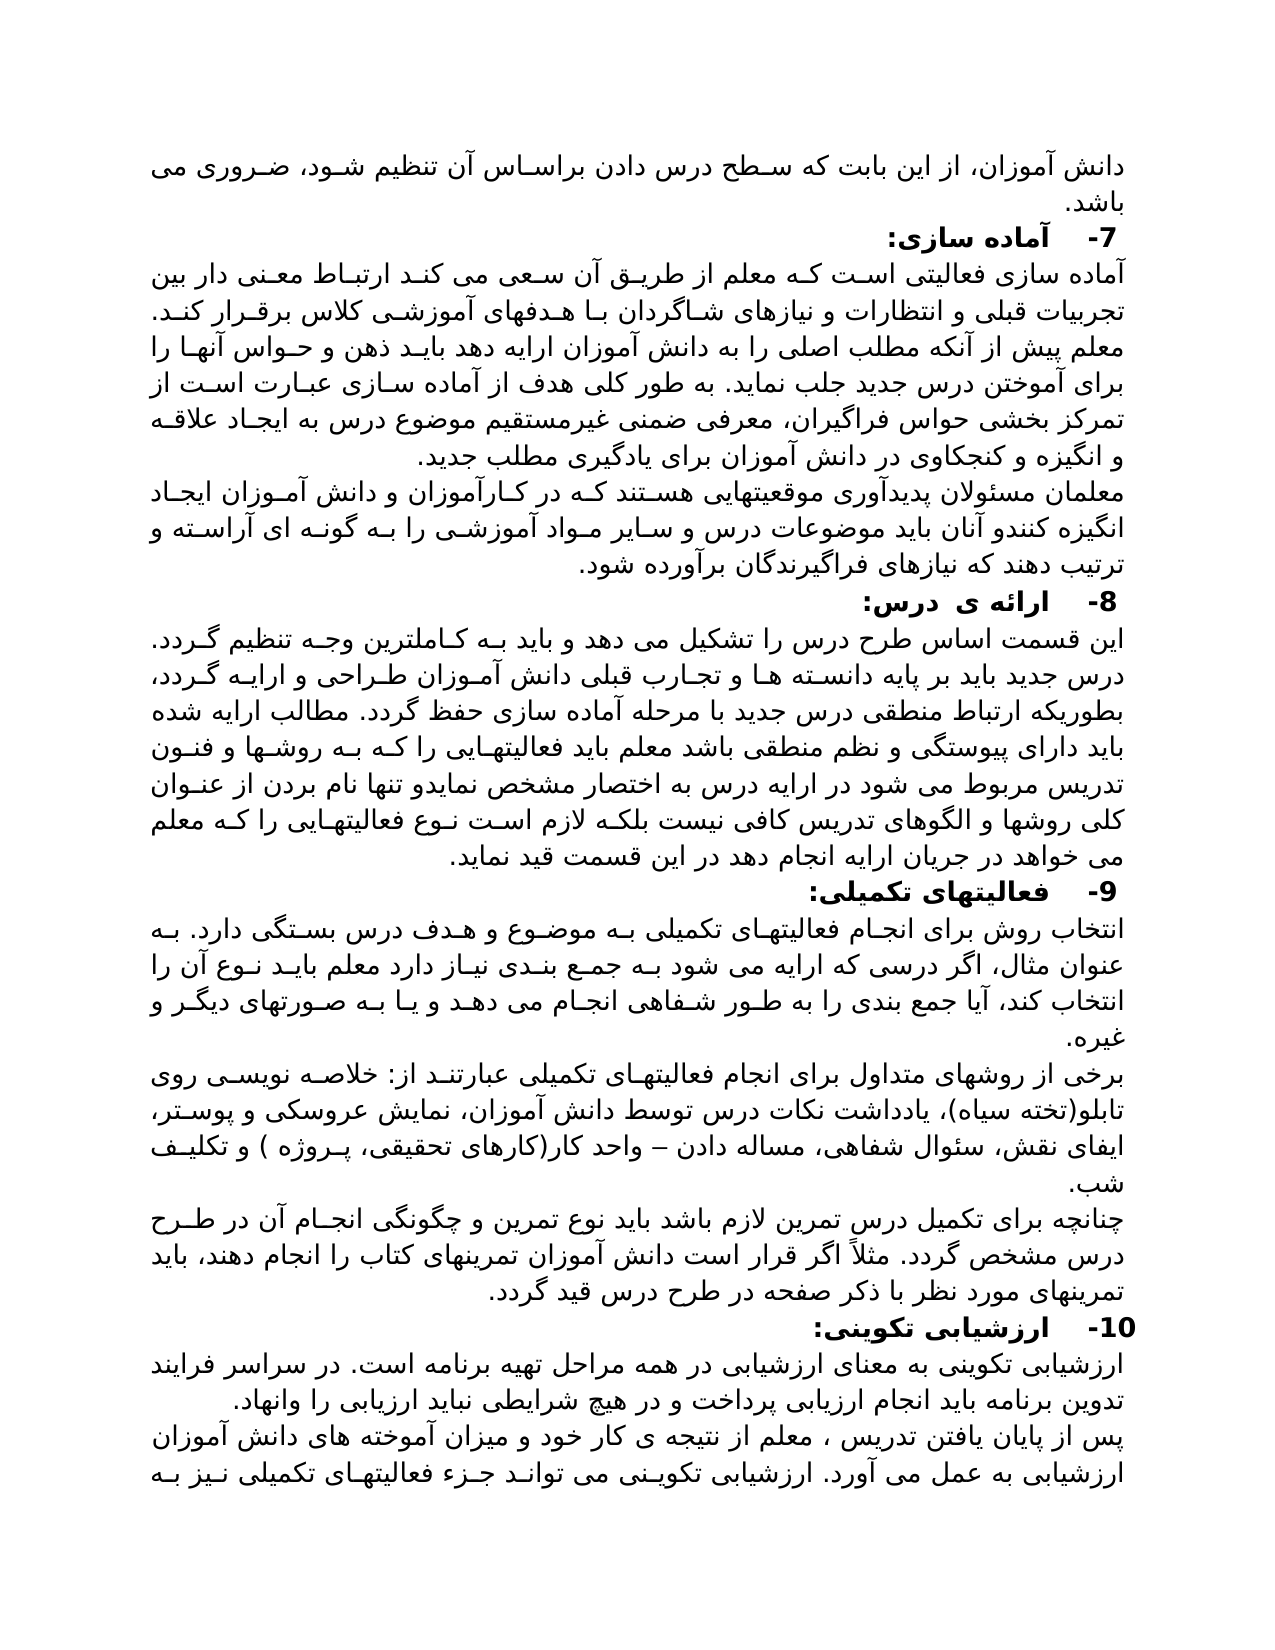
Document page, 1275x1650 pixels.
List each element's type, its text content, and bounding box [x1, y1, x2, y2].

list ارائه ی درس: [150, 585, 1087, 618]
text ارزشیابی تکوینی به معنای ارزشیابی در همه مراحل تهیه برنامه است. در سراسر فرایند تدوین برنامه باید انجام ارزیابی پرداخت و در هیچ شرایطی نباید ارزیابی را وانهاد. [150, 1348, 1125, 1416]
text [150, 1421, 1125, 1488]
text آماده سازی فعالیتی است که معلم از طریق آن سعی می کند ارتباط معنی دار بین تجربیات قبلی و انتظارات و نیازهای شاگردان با هدفهای آموزشی کلاس برقرار کند. معلم پیش از آنکه مطلب اصلی را به دانش آموزان ارایه دهد باید ذهن و حواس آنها را برای آموختن درس جدید جلب نماید. به طور کلی هدف از آماده سازی عبارت است از تمرکز بخشی حواس فراگیران، معرفی ضمنی غیرمستقیم موضوع درس به ایجاد علاقه و انگیزه و کنجکاوی در دانش آموزان برای یادگیری مطلب جدید. [150, 259, 1125, 472]
text این قسمت اساس طرح درس را تشکیل می دهد و باید به کاملترین وجه تنظیم گردد. درس جدید باید بر پایه دانسته ها و تجارب قبلی دانش آموزان طراحی و ارایه گردد، بطوریکه ارتباط منطقی درس جدید با مرحله آماده سازی حفظ گردد. مطالب ارایه شده باید دارای پیوستگی و نظم منطقی باشد معلم باید فعالیتهایی را که به روشها و فنون تدریس مربوط می شود در ارایه درس به اختصار مشخص نمایدو تنها نام بردن از عنوان کلی روشها و الگوهای تدریس کافی نیست بلکه لازم است نوع فعالیتهایی را که معلم می خواهد در جریان ارایه انجام دهد در این قسمت قید نماید. [150, 623, 1125, 872]
text برخی از روشهای متداول برای انجام فعالیتهای تکمیلی عبارتند از: خلاصه نویسی روی تابلو(تخته سیاه)، یادداشت نکات درس توسط دانش آموزان، نمایش عروسکی و پوستر، ایفای نقش، سئوال شفاهی، مساله دادن – واحد کار(کارهای تحقیقی، پروژه ) و تکلیف شب. [150, 1058, 1125, 1198]
text چنانچه برای تکمیل درس تمرین لازم باشد باید نوع تمرین و چگونگی انجام آن در طرح درس مشخص گردد. مثلاً اگر قرار است دانش آموزان تمرینهای کتاب را انجام دهند، باید تمرینهای مورد نظر با ذکر صفحه در طرح درس قید گردد. [150, 1203, 1125, 1307]
list فعالیتهای تکمیلی: [150, 877, 1087, 908]
list ارزشیابی تکوینی: [150, 1312, 1087, 1343]
text انتخاب روش برای انجام فعالیتهای تکمیلی به موضوع و هدف درس بستگی دارد. به عنوان مثال، اگر درسی که ارایه می شود به جمع بندی نیاز دارد معلم باید نوع آن را انتخاب کند، آیا جمع بندی را به طور شفاهی انجام می دهد و یا به صورتهای دیگر و غیره. [150, 913, 1125, 1053]
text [150, 150, 1125, 218]
text معلمان مسئولان پدیدآوری موقعیتهایی هستند که در کارآموزان و دانش آموزان ایجاد انگیزه کنندو آنان باید موضوعات درس و سایر مواد آموزشی را به گونه ای آراسته و ترتیب دهند که نیازهای فراگیرندگان برآورده شود. [150, 476, 1125, 580]
list آماده سازی: [150, 222, 1087, 254]
